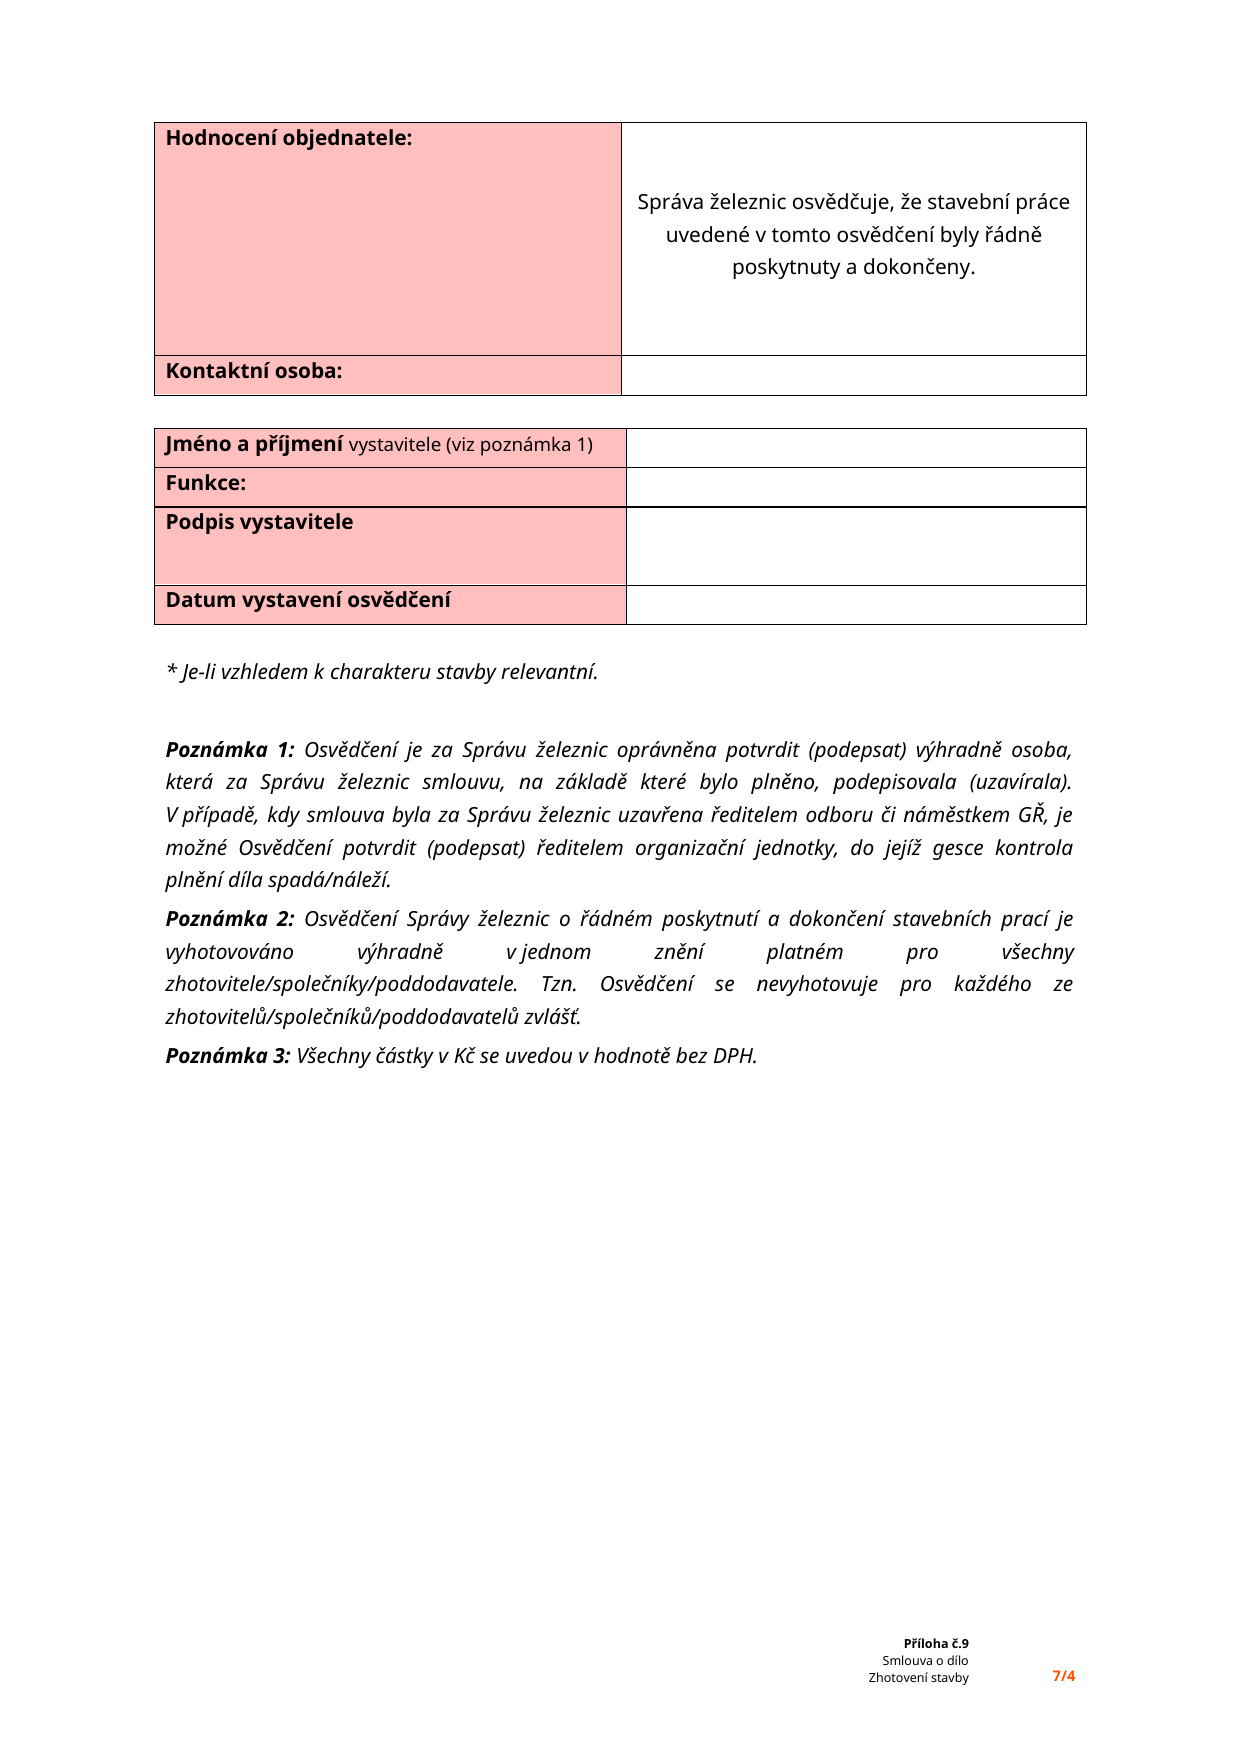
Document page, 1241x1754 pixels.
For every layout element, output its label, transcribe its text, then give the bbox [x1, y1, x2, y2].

table_cell Datum vystavení osvědčení [155, 586, 626, 624]
table_header Hodnocení objednatele: [155, 123, 621, 355]
table_cell [627, 508, 1086, 584]
table_cell [622, 356, 1086, 394]
table_header Správa železnic osvědčuje, že stavební práce uvedené v tomto osvědčení byly řádně poskytnuty a dokončeny. [622, 123, 1086, 355]
text Poznámka 3: Všechny částky v Kč se uvedou v hodnotě bez DPH. [165, 1041, 1075, 1069]
table_cell Podpis vystavitele [155, 508, 626, 584]
table_header [627, 429, 1086, 467]
table_header Jméno a příjmení vystavitele (viz poznámka 1) [155, 429, 626, 467]
text Poznámka 2: Osvědčení Správy železnic o řádném poskytnutí a dokončení stavebních prací je vyhotovováno výhradně v jednom znění platném pro všechny zhotovitele/společníky/poddodavatele. Tzn. Osvědčení se nevyhotovuje pro každého ze zhotovitelů/společníků/poddodavatelů zvlášť. [165, 904, 1075, 1030]
table_cell [627, 586, 1086, 624]
table_cell Kontaktní osoba: [155, 356, 621, 394]
table_cell Funkce: [155, 468, 626, 506]
text Poznámka 1: Osvědčení je za Správu železnic oprávněna potvrdit (podepsat) výhradně osoba, která za Správu železnic smlouvu, na základě které bylo plněno, podepisovala (uzavírala). V případě, kdy smlouva byla za Správu železnic uzavřena ředitelem odboru či náměstkem GŘ, je možné Osvědčení potvrdit (podepsat) ředitelem organizační jednotky, do jejíž gesce kontrola plnění díla spadá/náleží. [165, 735, 1075, 894]
table_cell [627, 468, 1086, 506]
text * Je-li vzhledem k charakteru stavby relevantní. [165, 657, 1075, 686]
